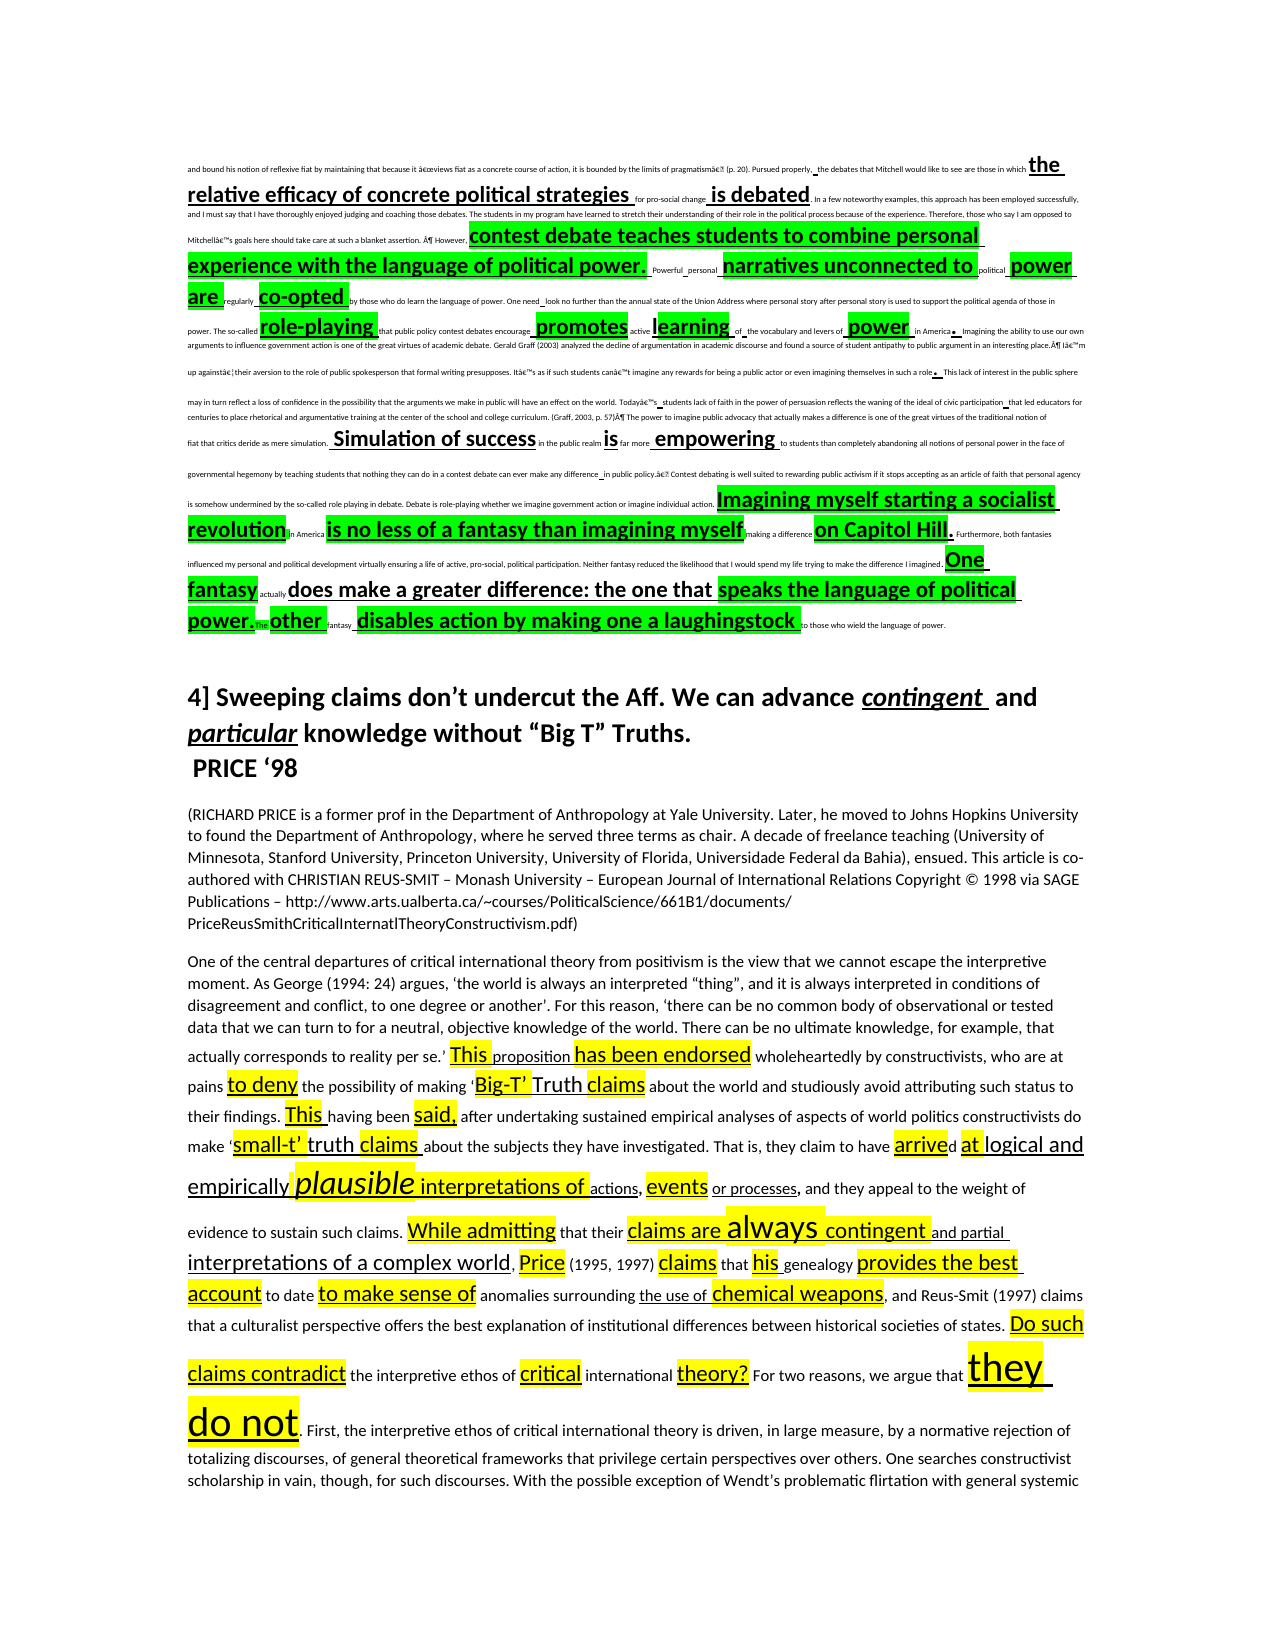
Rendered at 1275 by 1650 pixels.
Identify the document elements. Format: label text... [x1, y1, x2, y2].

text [187, 952, 1087, 1491]
subtitle 4] Sweeping claims don’t undercut the Aff. We can advance contingent and particular knowledge without “Big T” Truths. [187, 680, 1087, 749]
text PRICE ‘98 [187, 751, 1087, 784]
text (RICHARD PRICE is a former prof in the Department of Anthropology at Yale University. Later, he moved to Johns Hopkins University to found the Department of Anthropology, where he served three terms as chair. A decade of freelance teaching (University of Minnesota, Stanford University, Princeton University, University of Florida, Universidade Federal da Bahia), ensued. This article is co-authored with CHRISTIAN REUS-SMIT – Monash University – European Journal of International Relations Copyright © 1998 via SAGE Publications – http://www.arts.ualberta.ca/~courses/PoliticalScience/661B1/documents/PriceReusSmithCriticalInternatlTheoryConstructivism.pdf) [187, 804, 1087, 933]
